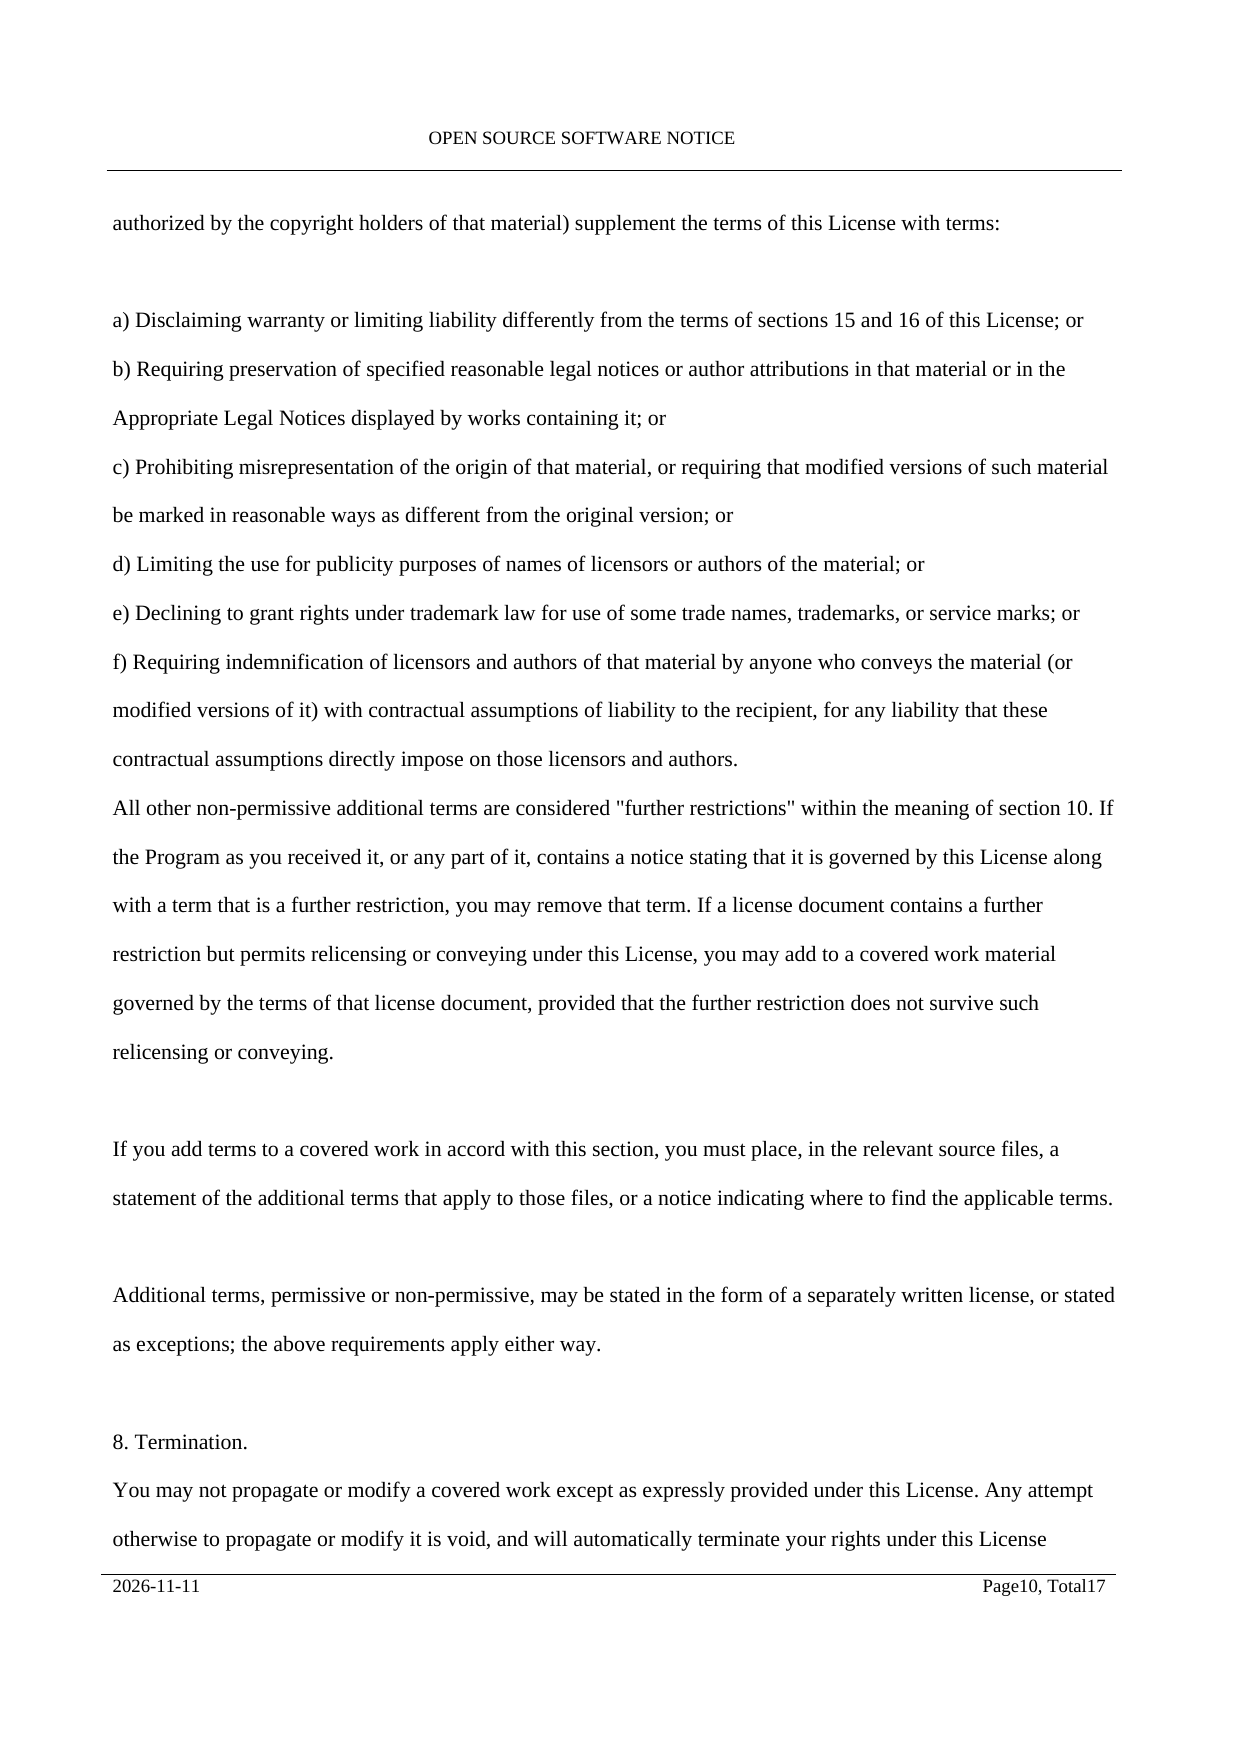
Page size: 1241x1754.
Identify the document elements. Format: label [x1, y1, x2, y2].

text [112, 206, 1128, 1555]
